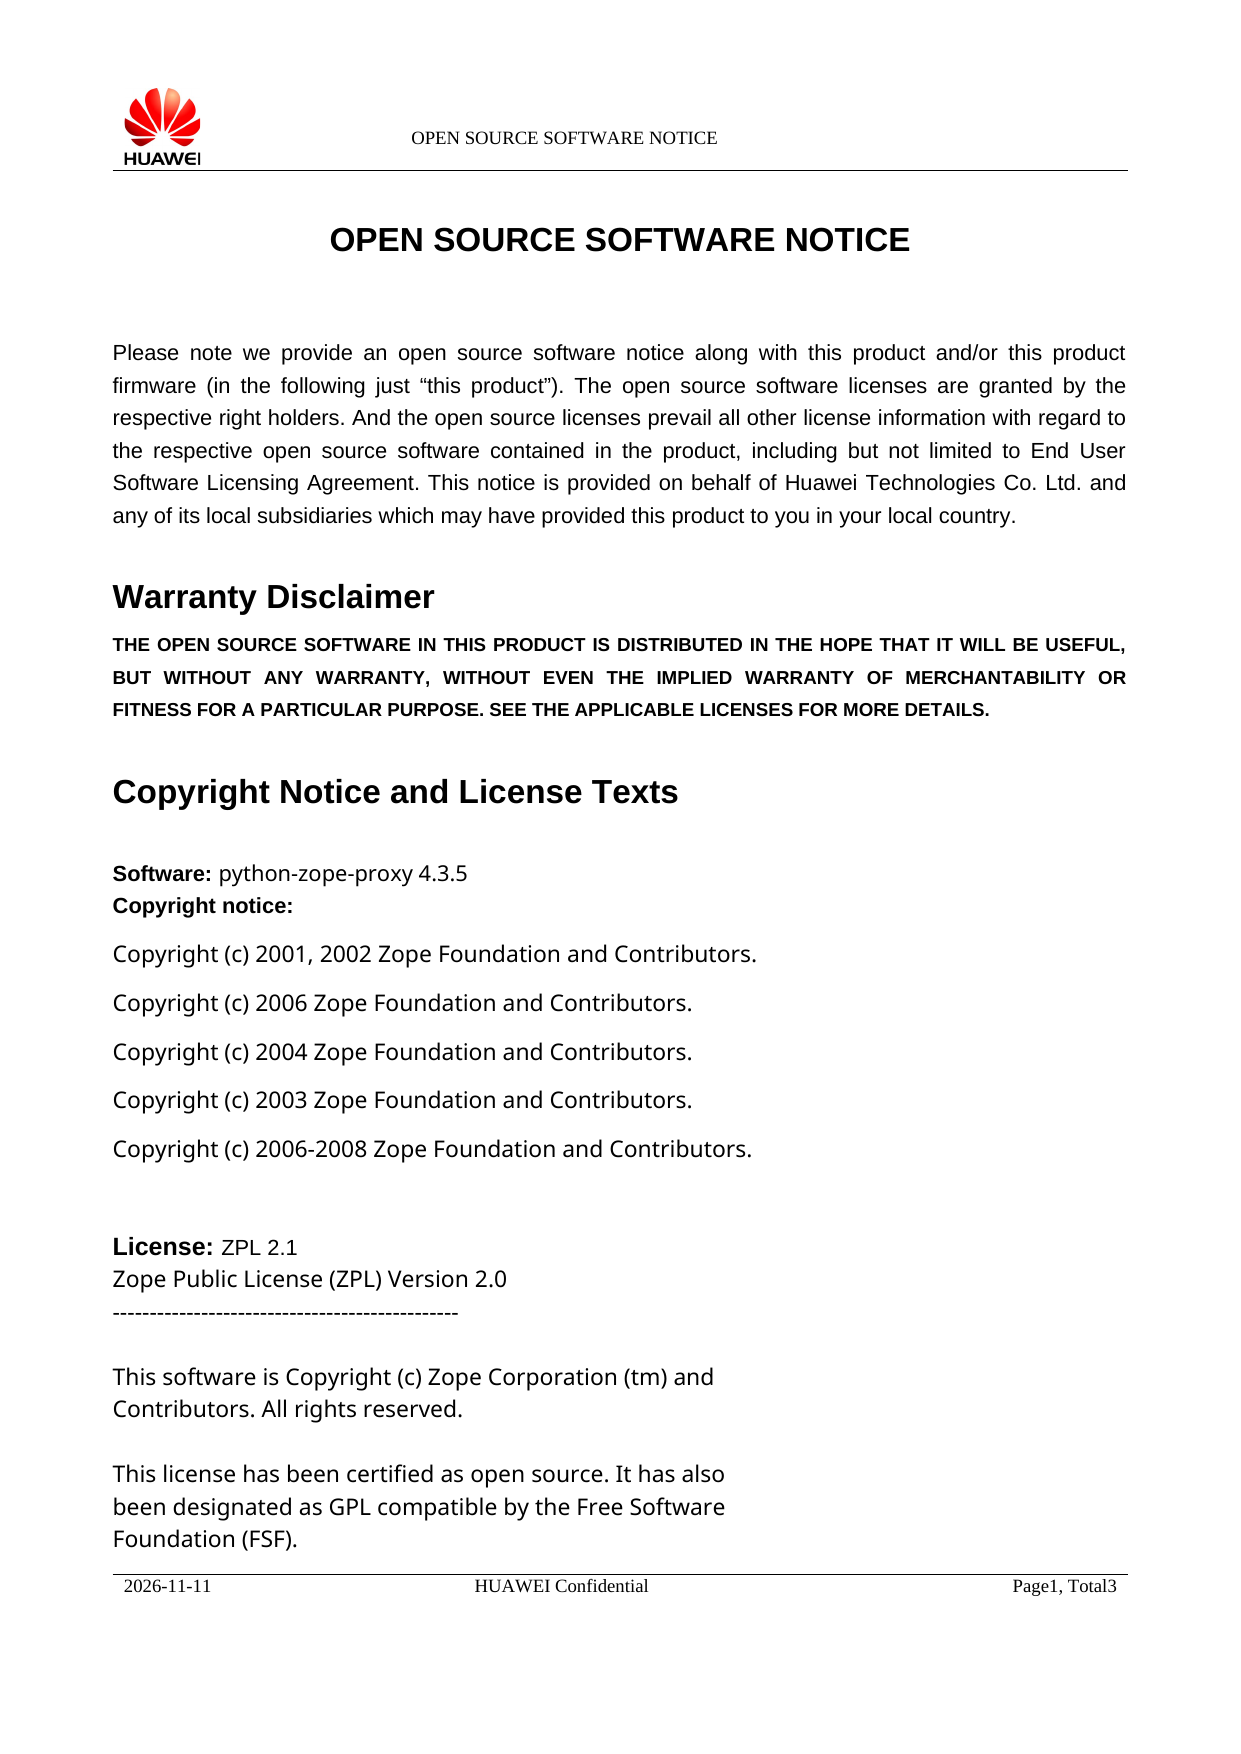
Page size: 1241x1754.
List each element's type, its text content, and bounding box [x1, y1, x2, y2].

text been designated as GPL compatible by the Free Software [112, 1490, 1128, 1523]
text This license has been certified as open source. It has also [112, 1458, 1128, 1490]
text Please note we provide an open source software notice along with this product and/or this product firmware (in the following just “this product”). The open source software licenses are granted by the respective right holders. And the open source licenses prevail all other license information with regard to the respective open source software contained in the product, including but not limited to End User Software Licensing Agreement. This notice is provided on behalf of Huawei Technologies Co. Ltd. and any of its local subsidiaries which may have provided this product to you in your local country. [112, 336, 1128, 531]
text Warranty Disclaimer [112, 564, 1128, 629]
text The open source software in this product is distributed in the hope that it will be useful, but WITHOUT ANY WARRANTY, without even the implied warranty of MERCHANTABILITY or FITNESS FOR A PARTICULAR PURPOSE. See the applicable licenses for more details. [112, 629, 1128, 726]
title Software: python-zope-proxy 4.3.5 [112, 856, 1128, 889]
text Zope Public License (ZPL) Version 2.0 [112, 1263, 1128, 1295]
text Copyright notice: Copyright (c) 2001, 2002 Zope Foundation and Contributors. Copyright (c) 2006 Zope Foundation and Contributors. Copyright (c) 2004 Zope Foundation and Contributors. Copyright (c) 2003 Zope Foundation and Contributors. Copyright (c) 2006-2008 Zope Foundation and Contributors. [112, 889, 1128, 1214]
picture [124, 88, 201, 165]
text Copyright Notice and License Texts [112, 759, 1128, 824]
text This software is Copyright (c) Zope Corporation (tm) and [112, 1360, 1128, 1393]
text Contributors. All rights reserved. [112, 1393, 1128, 1425]
text OPEN SOURCE SOFTWARE NOTICE [112, 206, 1128, 271]
text ----------------------------------------------- [112, 1295, 1128, 1328]
text License: ZPL 2.1 [112, 1230, 1128, 1263]
text Foundation (FSF). [112, 1523, 1128, 1555]
